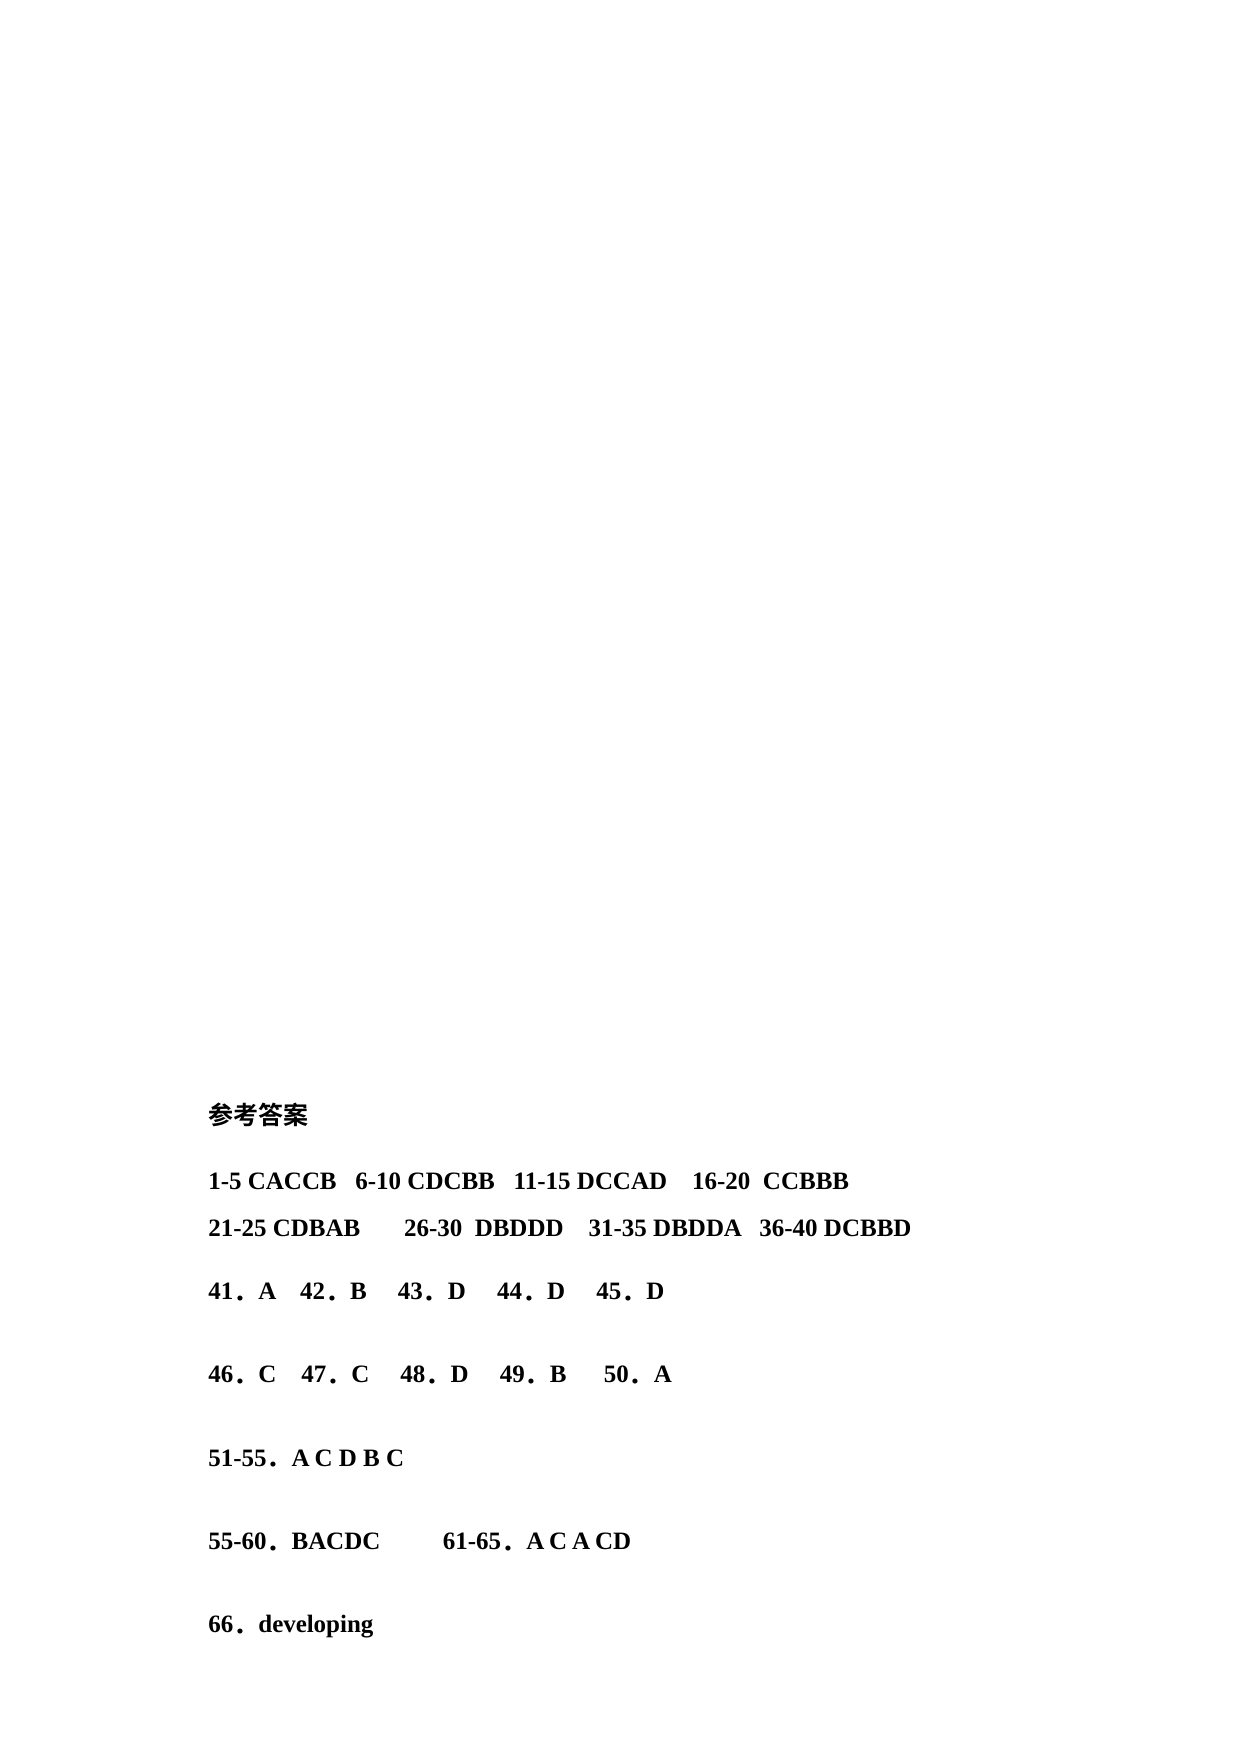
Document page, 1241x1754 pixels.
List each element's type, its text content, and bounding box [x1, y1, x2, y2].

text 51-55．A C D B C [208, 1424, 1032, 1489]
text 41．A 42．B 43．D 44．D 45．D [208, 1258, 1032, 1323]
text 46．C 47．C 48．D 49．B 50．A [208, 1341, 1032, 1406]
text 55-60．BACDC 61-65．A C A CD [208, 1508, 1032, 1573]
text 66．developing [208, 1591, 1032, 1656]
text 1-5 CACCB 6-10 CDCBB 11-15 DCCAD 16-20 CCBBB [208, 1164, 1032, 1197]
text 21-25 CDBAB 26-30 DBDDD 31-35 DBDDA 36-40 DCBBD [208, 1211, 1032, 1244]
text 参考答案 [208, 1081, 1032, 1146]
